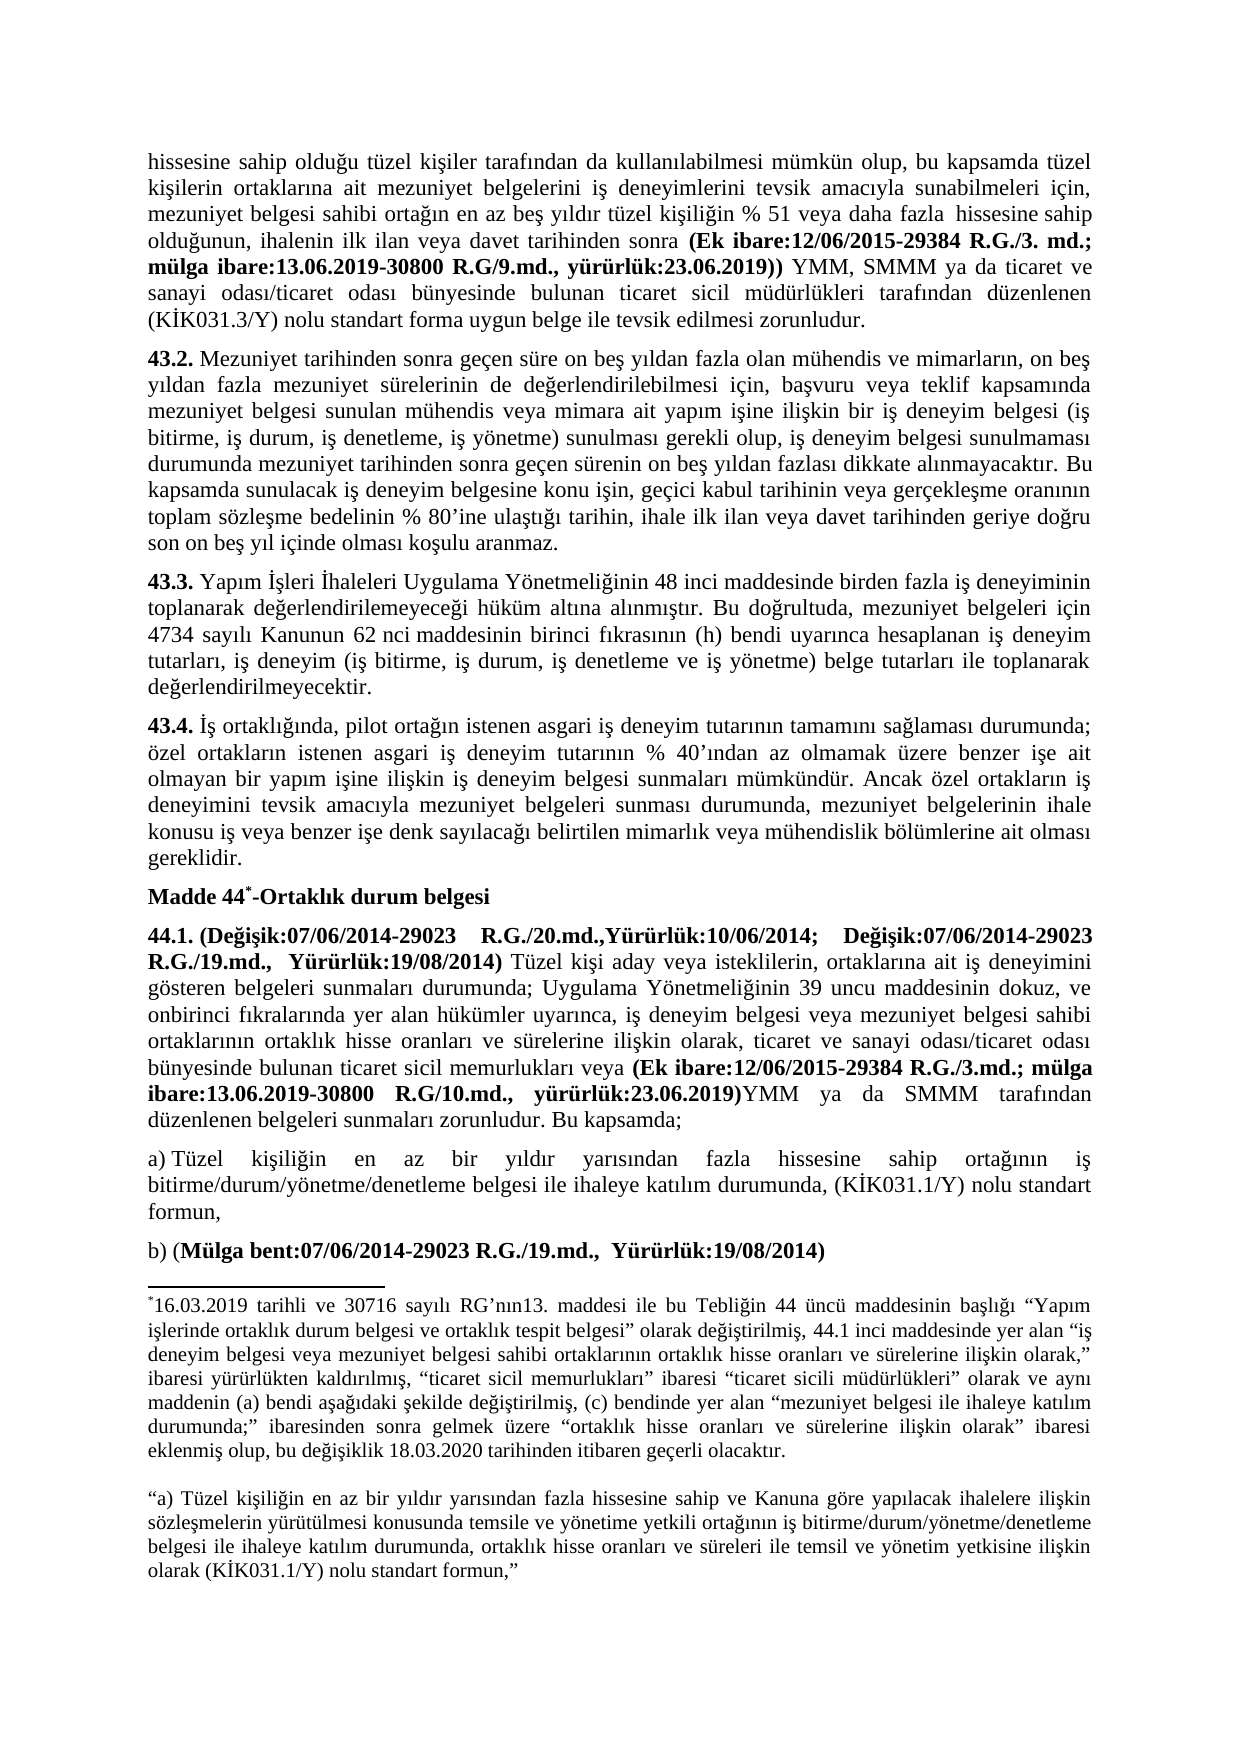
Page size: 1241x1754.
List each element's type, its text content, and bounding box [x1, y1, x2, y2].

text a) Tüzel kişiliğin en az bir yıldır yarısından fazla hissesine sahip ortağının iş bitirme/durum/yönetme/denetleme belgesi ile ihaleye katılım durumunda, (KİK031.1/Y) nolu standart formun, [148, 1145, 1092, 1224]
text 43.2. Mezuniyet tarihinden sonra geçen süre on beş yıldan fazla olan mühendis ve mimarların, on beş yıldan fazla mezuniyet sürelerinin de değerlendirilebilmesi için, başvuru veya teklif kapsamında mezuniyet belgesi sunulan mühendis veya mimara ait yapım işine ilişkin bir iş deneyim belgesi (iş bitirme, iş durum, iş denetleme, iş yönetme) sunulması gerekli olup, iş deneyim belgesi sunulmaması durumunda mezuniyet tarihinden sonra geçen sürenin on beş yıldan fazlası dikkate alınmayacaktır. Bu kapsamda sunulacak iş deneyim belgesine konu işin, geçici kabul tarihinin veya gerçekleşme oranının toplam sözleşme bedelinin % 80’ine ulaştığı tarihin, ihale ilk ilan veya davet tarihinden geriye doğru son on beş yıl içinde olması koşulu aranmaz. [148, 345, 1092, 556]
text b) (Mülga bent:07/06/2014-29023 R.G./19.md., Yürürlük:19/08/2014) [148, 1237, 1092, 1263]
text 43.3. Yapım İşleri İhaleleri Uygulama Yönetmeliğinin 48 inci maddesinde birden fazla iş deneyiminin toplanarak değerlendirilemeyeceği hüküm altına alınmıştır. Bu doğrultuda, mezuniyet belgeleri için 4734 sayılı Kanunun 62 nci maddesinin birinci fıkrasının (h) bendi uyarınca hesaplanan iş deneyim tutarları, iş deneyim (iş bitirme, iş durum, iş denetleme ve iş yönetme) belge tutarları ile toplanarak değerlendirilmeyecektir. [148, 568, 1092, 700]
text 44.1. (Değişik:07/06/2014-29023 R.G./20.md.,Yürürlük:10/06/2014; Değişik:07/06/2014-29023 R.G./19.md., Yürürlük:19/08/2014) Tüzel kişi aday veya isteklilerin, ortaklarına ait iş deneyimini gösteren belgeleri sunmaları durumunda; Uygulama Yönetmeliğinin 39 uncu maddesinin dokuz, ve onbirinci fıkralarında yer alan hükümler uyarınca, iş deneyim belgesi veya mezuniyet belgesi sahibi ortaklarının ortaklık hisse oranları ve sürelerine ilişkin olarak, ticaret ve sanayi odası/ticaret odası bünyesinde bulunan ticaret sicil memurlukları veya (Ek ibare:12/06/2015-29384 R.G./3.md.; mülga ibare:13.06.2019-30800 R.G/10.md., yürürlük:23.06.2019)YMM ya da SMMM tarafından düzenlenen belgeleri sunmaları zorunludur. Bu kapsamda; [148, 922, 1092, 1133]
text 43.4. İş ortaklığında, pilot ortağın istenen asgari iş deneyim tutarının tamamını sağlaması durumunda; özel ortakların istenen asgari iş deneyim tutarının % 40’ından az olmamak üzere benzer işe ait olmayan bir yapım işine ilişkin iş deneyim belgesi sunmaları mümkündür. Ancak özel ortakların iş deneyimini tevsik amacıyla mezuniyet belgeleri sunması durumunda, mezuniyet belgelerinin ihale konusu iş veya benzer işe denk sayılacağı belirtilen mimarlık veya mühendislik bölümlerine ait olması gereklidir. [148, 712, 1092, 870]
text Madde 44-Ortaklık durum belgesi [148, 883, 1092, 909]
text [148, 148, 1092, 332]
